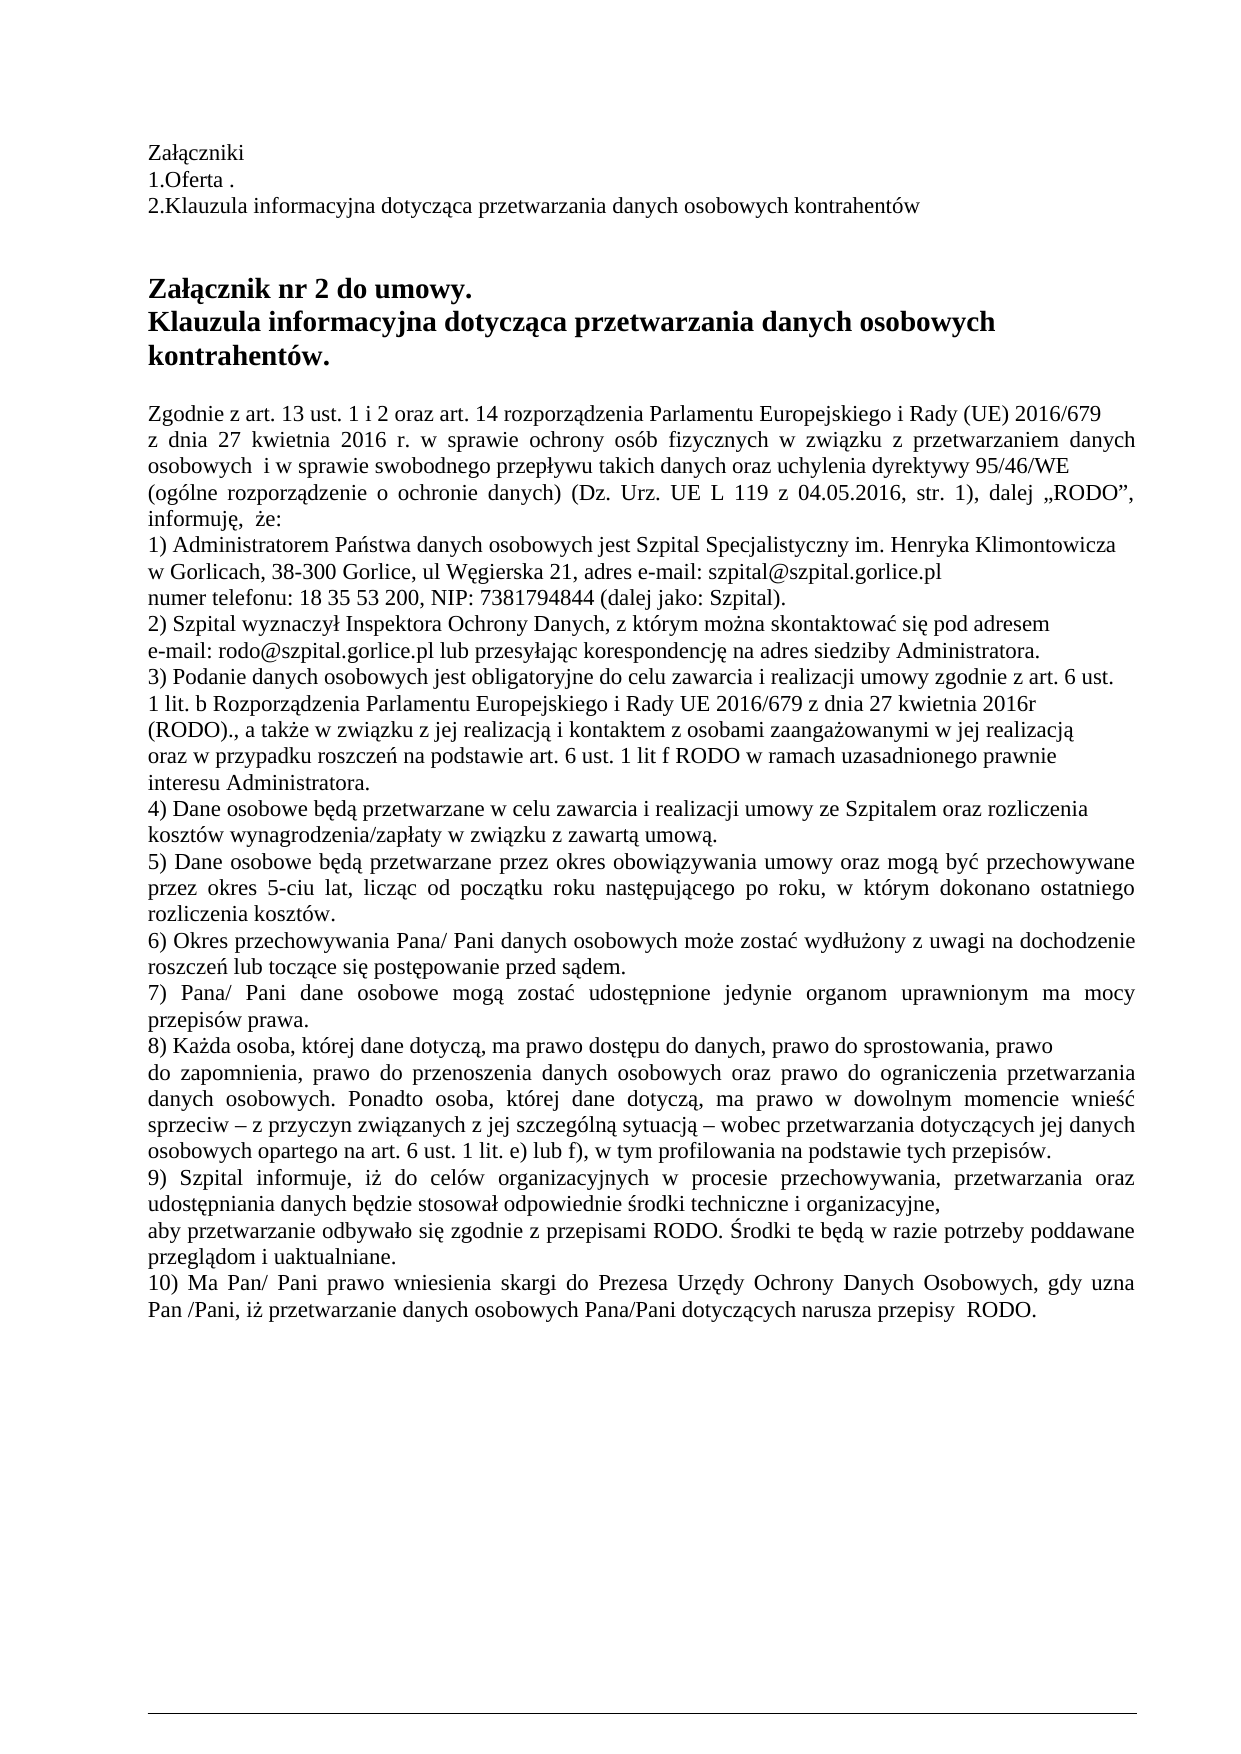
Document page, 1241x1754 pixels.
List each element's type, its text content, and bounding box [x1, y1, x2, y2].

text 5) Dane osobowe będą przetwarzane przez okres obowiązywania umowy oraz mogą być przechowywane przez okres 5-ciu lat, licząc od początku roku następującego po roku, w którym dokonano ostatniego rozliczenia kosztów. [148, 848, 1137, 927]
text Zgodnie z art. 13 ust. 1 i 2 oraz art. 14 rozporządzenia Parlamentu Europejskiego i Rady (UE) 2016/679 [148, 400, 1137, 426]
text Załączniki [148, 139, 1137, 166]
text 10) Ma Pan/ Pani prawo wniesienia skargi do Prezesa Urzędy Ochrony Danych Osobowych, gdy uzna Pan /Pani, iż przetwarzanie danych osobowych Pana/Pani dotyczących narusza przepisy RODO. [148, 1269, 1137, 1322]
text w Gorlicach, 38-300 Gorlice, ul Węgierska 21, adres e-mail: szpital@szpital.gorlice.pl [148, 558, 1137, 584]
text 8) Każda osoba, której dane dotyczą, ma prawo dostępu do danych, prawo do sprostowania, prawo [148, 1032, 1137, 1058]
text oraz w przypadku roszczeń na podstawie art. 6 ust. 1 lit f RODO w ramach uzasadnionego prawnie [148, 742, 1137, 769]
text 1 lit. b Rozporządzenia Parlamentu Europejskiego i Rady UE 2016/679 z dnia 27 kwietnia 2016r [148, 689, 1137, 716]
text 1.Oferta . [148, 166, 1137, 192]
text numer telefonu: 18 35 53 200, NIP: 7381794844 (dalej jako: Szpital). [148, 584, 1137, 611]
text 6) Okres przechowywania Pana/ Pani danych osobowych może zostać wydłużony z uwagi na dochodzenie roszczeń lub toczące się postępowanie przed sądem. [148, 927, 1137, 979]
text 3) Podanie danych osobowych jest obligatoryjne do celu zawarcia i realizacji umowy zgodnie z art. 6 ust. [148, 663, 1137, 689]
text 4) Dane osobowe będą przetwarzane w celu zawarcia i realizacji umowy ze Szpitalem oraz rozliczenia [148, 795, 1137, 821]
text Klauzula informacyjna dotycząca przetwarzania danych osobowych kontrahentów. [148, 304, 1137, 372]
text do zapomnienia, prawo do przenoszenia danych osobowych oraz prawo do ograniczenia przetwarzania danych osobowych. Ponadto osoba, której dane dotyczą, ma prawo w dowolnym momencie wnieść sprzeciw – z przyczyn związanych z jej szczególną sytuacją – wobec przetwarzania dotyczących jej danych osobowych opartego na art. 6 ust. 1 lit. e) lub f), w tym profilowania na podstawie tych przepisów. [148, 1058, 1137, 1164]
text 7) Pana/ Pani dane osobowe mogą zostać udostępnione jedynie organom uprawnionym ma mocy przepisów prawa. [148, 979, 1137, 1032]
text 9) Szpital informuje, iż do celów organizacyjnych w procesie przechowywania, przetwarzania oraz udostępniania danych będzie stosował odpowiednie środki techniczne i organizacyjne, [148, 1164, 1137, 1217]
text 1) Administratorem Państwa danych osobowych jest Szpital Specjalistyczny im. Henryka Klimontowicza [148, 531, 1137, 558]
text 2) Szpital wyznaczył Inspektora Ochrony Danych, z którym można skontaktować się pod adresem [148, 611, 1137, 637]
text aby przetwarzanie odbywało się zgodnie z przepisami RODO. Środki te będą w razie potrzeby poddawane przeglądom i uaktualniane. [148, 1217, 1137, 1269]
text (ogólne rozporządzenie o ochronie danych) (Dz. Urz. UE L 119 z 04.05.2016, str. 1), dalej „RODO”, informuję, że: [148, 479, 1137, 531]
text kosztów wynagrodzenia/zapłaty w związku z zawartą umową. [148, 821, 1137, 848]
text z dnia 27 kwietnia 2016 r. w sprawie ochrony osób fizycznych w związku z przetwarzaniem danych osobowych i w sprawie swobodnego przepływu takich danych oraz uchylenia dyrektywy 95/46/WE [148, 426, 1137, 479]
text interesu Administratora. [148, 769, 1137, 795]
text e-mail: rodo@szpital.gorlice.pl lub przesyłając korespondencję na adres siedziby Administratora. [148, 637, 1137, 663]
text (RODO)., a także w związku z jej realizacją i kontaktem z osobami zaangażowanymi w jej realizacją [148, 716, 1137, 742]
text 2.Klauzula informacyjna dotycząca przetwarzania danych osobowych kontrahentów [148, 192, 1137, 218]
text Załącznik nr 2 do umowy. [148, 271, 1137, 304]
